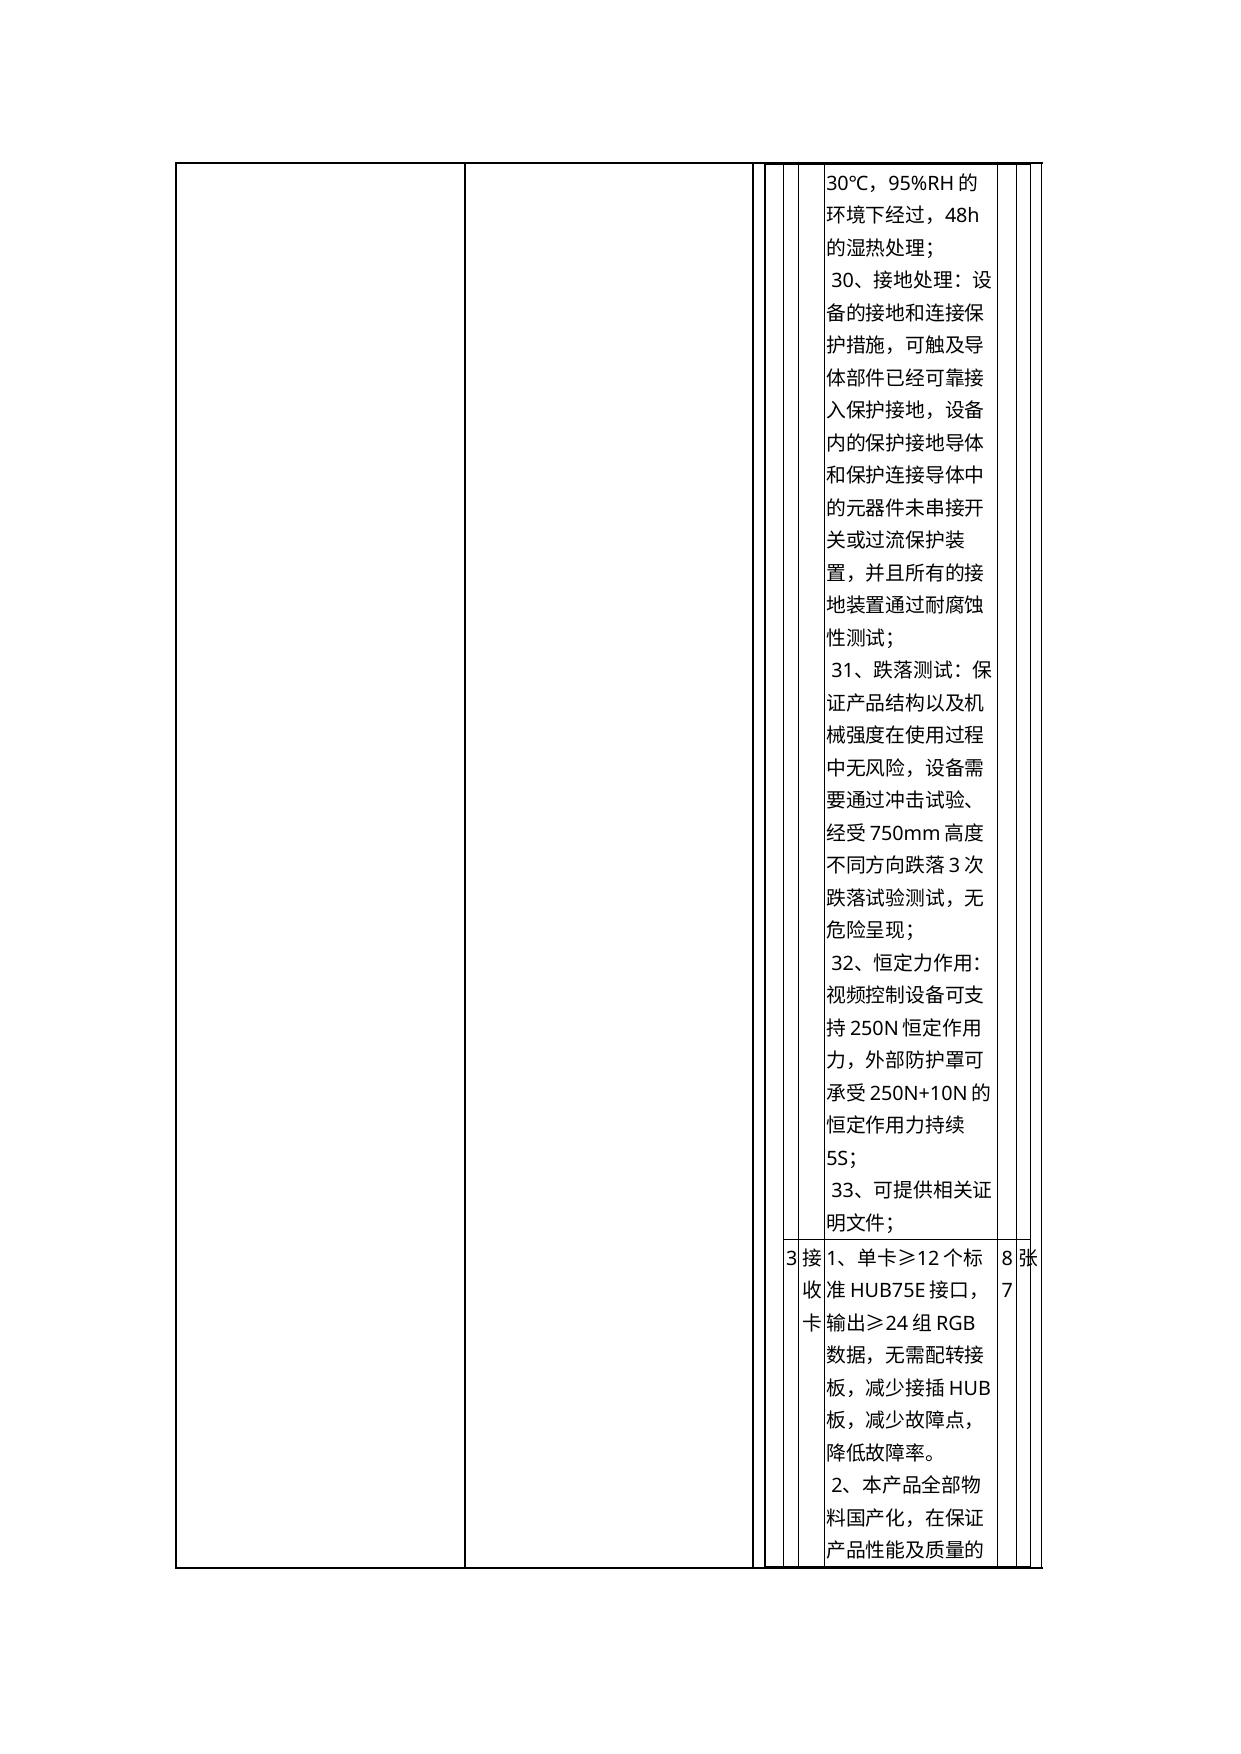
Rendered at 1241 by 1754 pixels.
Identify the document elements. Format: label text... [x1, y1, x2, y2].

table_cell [1017, 1240, 1030, 1566]
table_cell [998, 1240, 1016, 1566]
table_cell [766, 165, 783, 1566]
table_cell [754, 164, 764, 1567]
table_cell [799, 1240, 824, 1566]
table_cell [825, 165, 997, 1239]
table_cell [784, 165, 798, 1239]
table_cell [998, 165, 1016, 1239]
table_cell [1031, 164, 1041, 1567]
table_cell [825, 1240, 997, 1566]
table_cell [799, 165, 824, 1239]
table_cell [784, 1240, 798, 1566]
table_cell 1 [177, 164, 464, 1567]
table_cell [1017, 165, 1030, 1239]
table_cell [466, 164, 752, 1567]
